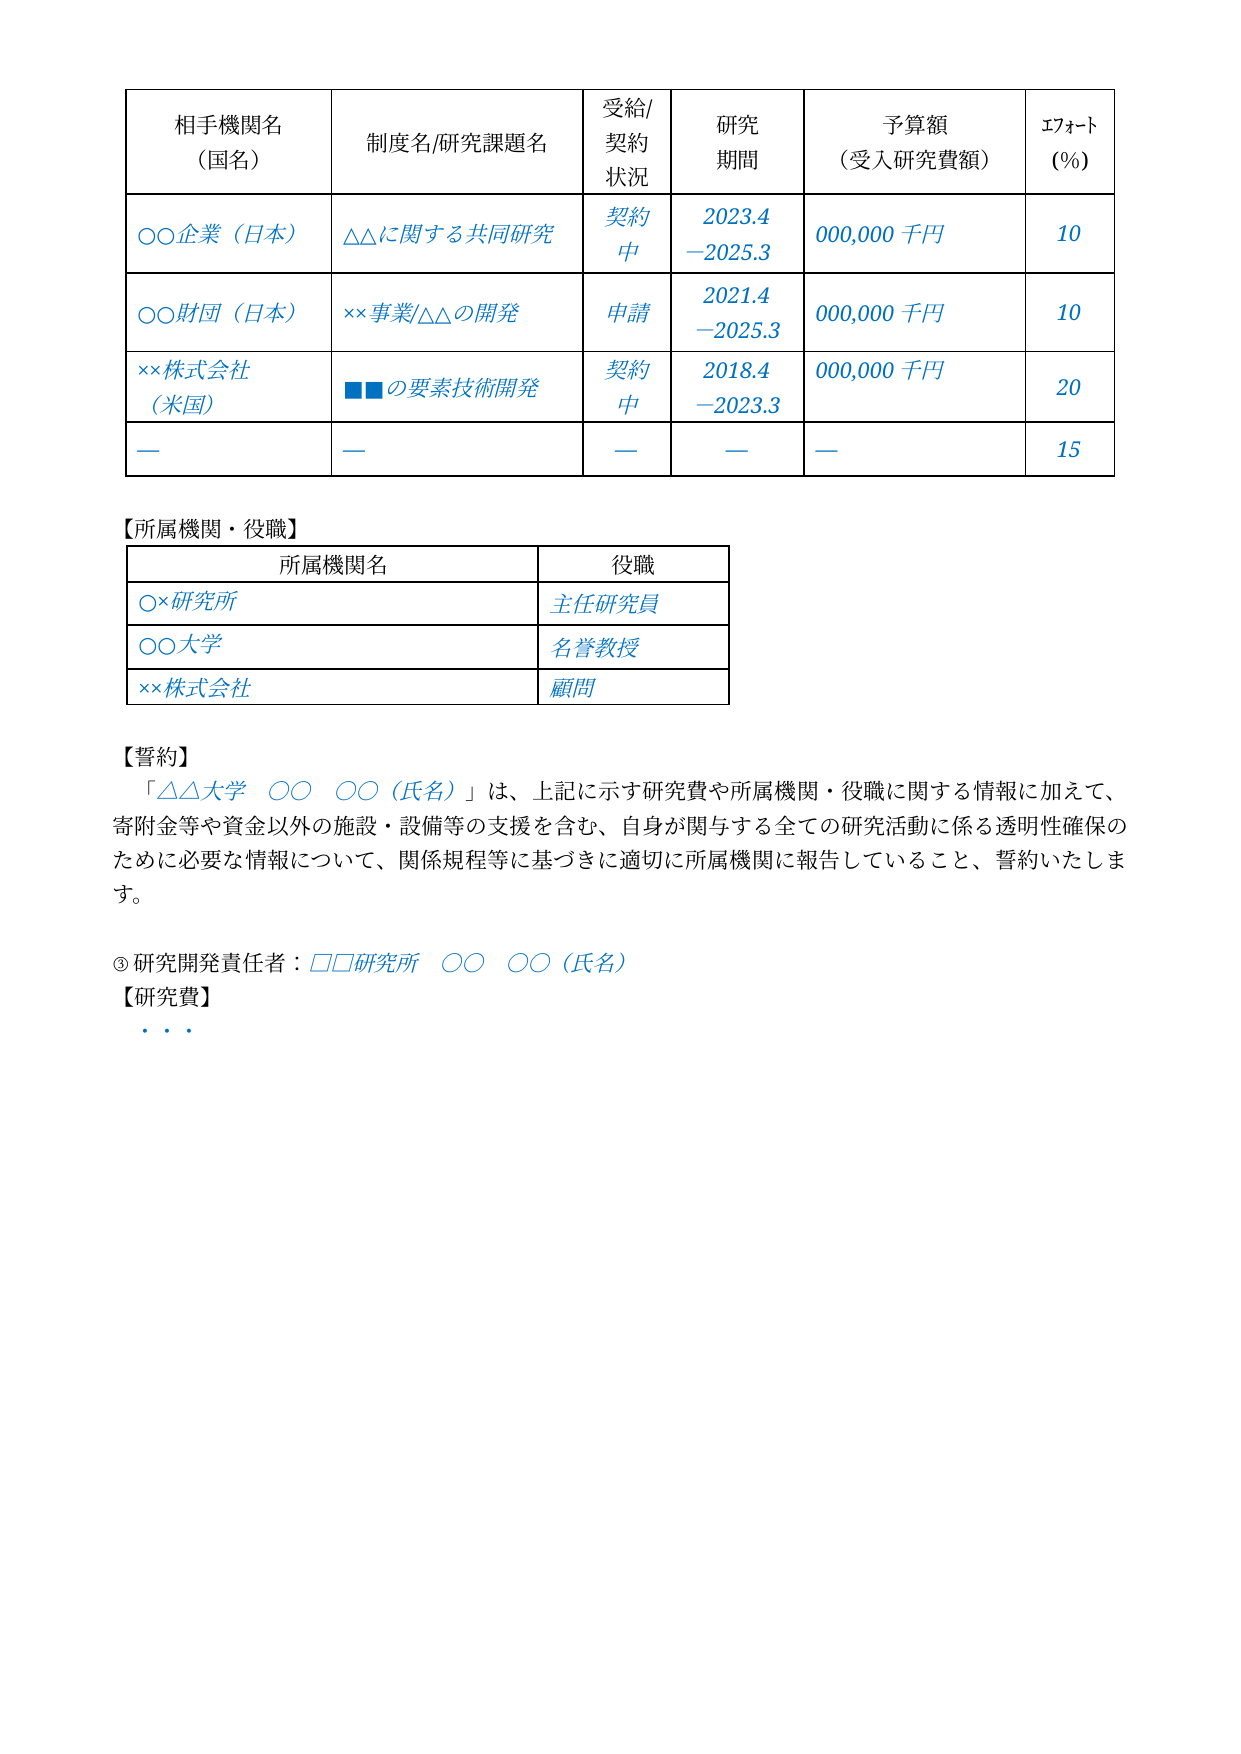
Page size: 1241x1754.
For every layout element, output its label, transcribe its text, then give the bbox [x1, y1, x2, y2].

table_cell 申請 [584, 274, 670, 351]
table_cell 10 [1026, 195, 1114, 272]
table_cell ○○財団（日本） [127, 274, 331, 351]
table_cell 15 [1026, 423, 1114, 475]
table_header 研究 期間 [672, 90, 803, 193]
table_cell ― [805, 423, 1025, 475]
text 【研究費】 [112, 979, 1128, 1013]
text ③研究開発責任者：□□研究所 ○○ ○○（氏名） [112, 944, 1128, 979]
table_cell 契約中 [584, 195, 670, 272]
table_cell △△に関する共同研究 [332, 195, 582, 272]
table_header ｴﾌｫｰﾄ (％) [1026, 90, 1114, 193]
table_cell 2018.4 －2023.3 [672, 352, 803, 421]
text ・・・ [112, 1013, 1128, 1047]
table_cell 2021.4 －2025.3 [672, 274, 803, 351]
table_cell 契約中 [584, 352, 670, 421]
table_header 所属機関名 [128, 547, 537, 581]
table_header 受給/契約 状況 [584, 90, 670, 193]
table_cell 000,000千円 [805, 274, 1025, 351]
table_cell ― [584, 423, 670, 475]
table_cell 10 [1026, 274, 1114, 351]
table_header 制度名/研究課題名 [332, 90, 582, 193]
table_cell 000,000千円 [805, 352, 1025, 421]
table_cell ○×研究所 [128, 583, 537, 624]
table_cell 000,000千円 [805, 195, 1025, 272]
text 「△△大学 ○○ ○○（氏名）」は、上記に示す研究費や所属機関・役職に関する情報に加えて、寄附金等や資金以外の施設・設備等の支援を含む、自身が関与する全ての研究活動に係る透明性確保のために必要な情報について、関係規程等に基づきに適切に所属機関に報告していること、誓約いたします。 [112, 773, 1128, 910]
table_cell ― [332, 423, 582, 475]
table_cell 2023.4 －2025.3 [672, 195, 803, 272]
table_cell ― [127, 423, 331, 475]
table_cell 名誉教授 [539, 626, 728, 668]
table_header 予算額 （受入研究費額） [805, 90, 1025, 193]
table_cell 20 [1026, 352, 1114, 421]
table_cell ○○企業（日本） [127, 195, 331, 272]
table_cell ××株式会社 （米国） [127, 352, 331, 421]
table_cell ― [672, 423, 803, 475]
text 【所属機関・役職】 [112, 511, 1128, 545]
table_cell 顧問 [539, 670, 728, 704]
text 【誓約】 [112, 739, 1128, 773]
table_cell 主任研究員 [539, 583, 728, 624]
table_header 相手機関名 （国名） [127, 90, 331, 193]
table_cell ××株式会社 [128, 670, 537, 704]
table_cell ○○大学 [128, 626, 537, 668]
table_cell ■■の要素技術開発 [332, 352, 582, 421]
table_cell ××事業/△△の開発 [332, 274, 582, 351]
table_header 役職 [539, 547, 728, 581]
